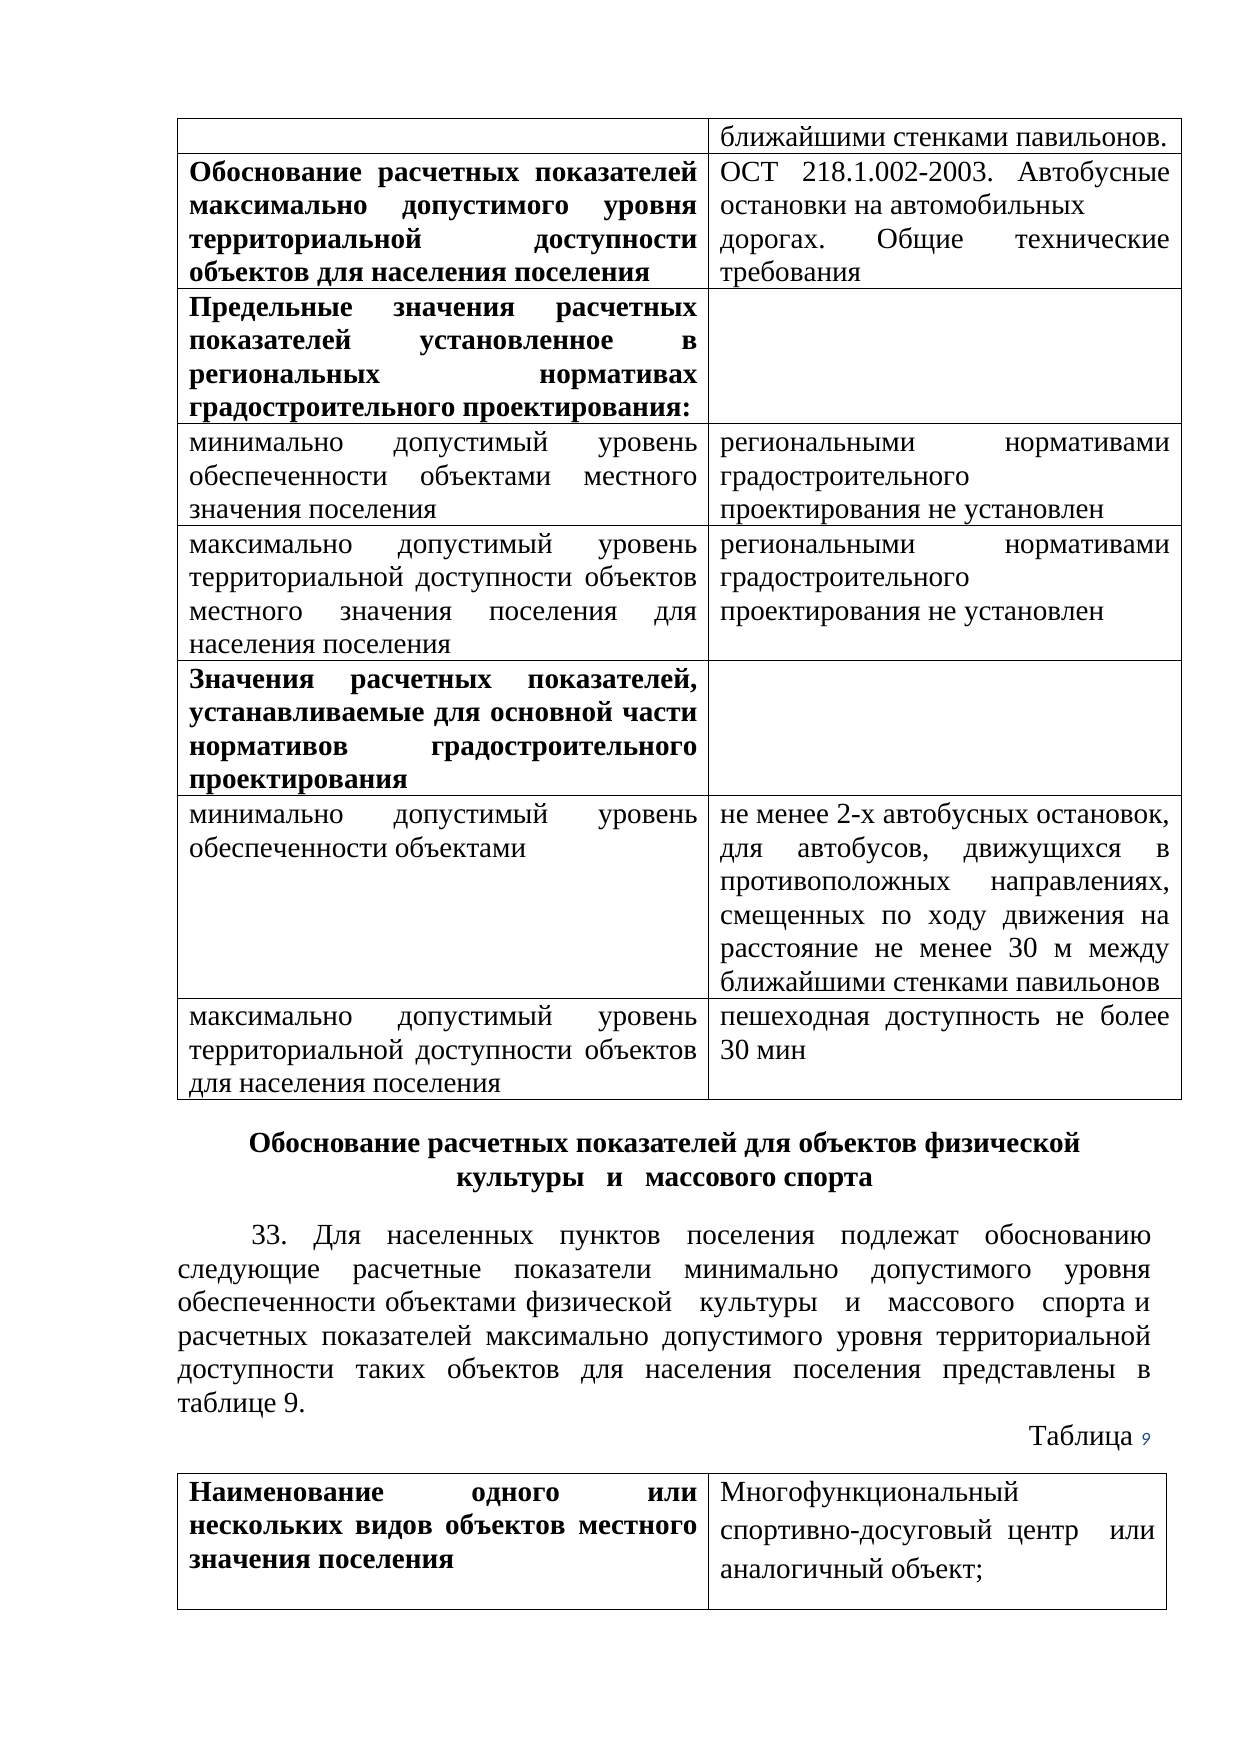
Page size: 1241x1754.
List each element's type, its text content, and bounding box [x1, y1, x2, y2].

table_cell пешеходная доступность не более 30 мин [709, 999, 1181, 1099]
table_cell минимально допустимый уровень обеспеченности объектами [178, 796, 708, 997]
subtitle Обоснование расчетных показателей для объектов физической культуры и массового спорта [177, 1125, 1152, 1192]
table_cell региональными нормативами градостроительного проектирования не установлен [709, 424, 1181, 525]
text 33. Для населенных пунктов поселения подлежат обоснованию следующие расчетные показатели минимально допустимого уровня обеспеченности объектами физической культуры и массового спорта и расчетных показателей максимально допустимого уровня территориальной доступности таких объектов для населения поселения представлены в таблице 9. [177, 1217, 1152, 1418]
text Таблица 9 [177, 1418, 1152, 1452]
table_cell максимально допустимый уровень территориальной доступности объектов местного значения поселения для населения поселения [178, 526, 708, 660]
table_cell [709, 119, 1181, 153]
table_cell региональными нормативами градостроительного проектирования не установлен [709, 526, 1181, 660]
table_cell [709, 661, 1181, 795]
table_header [709, 1474, 1166, 1609]
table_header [178, 1474, 708, 1609]
table_cell Значения расчетных показателей, устанавливаемые для основной части нормативов градостроительного проектирования [178, 661, 708, 795]
table_cell ОСТ 218.1.002-2003. Автобусные остановки на автомобильных дорогах. Общие технические требования [709, 154, 1181, 288]
table_cell Предельные значения расчетных показателей установленное в региональных нормативах градостроительного проектирования: [178, 289, 708, 423]
table_cell Обоснование расчетных показателей максимально допустимого уровня территориальной доступности объектов для населения поселения [178, 154, 708, 288]
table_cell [178, 119, 708, 153]
table_cell не менее 2-х автобусных остановок, для автобусов, движущихся в противоположных направлениях, смещенных по ходу движения на расстояние не менее 30 м между ближайшими стенками павильонов [709, 796, 1181, 997]
table_cell [709, 289, 1181, 423]
table_cell максимально допустимый уровень территориальной доступности объектов для населения поселения [178, 999, 708, 1099]
table_cell минимально допустимый уровень обеспеченности объектами местного значения поселения [178, 424, 708, 525]
